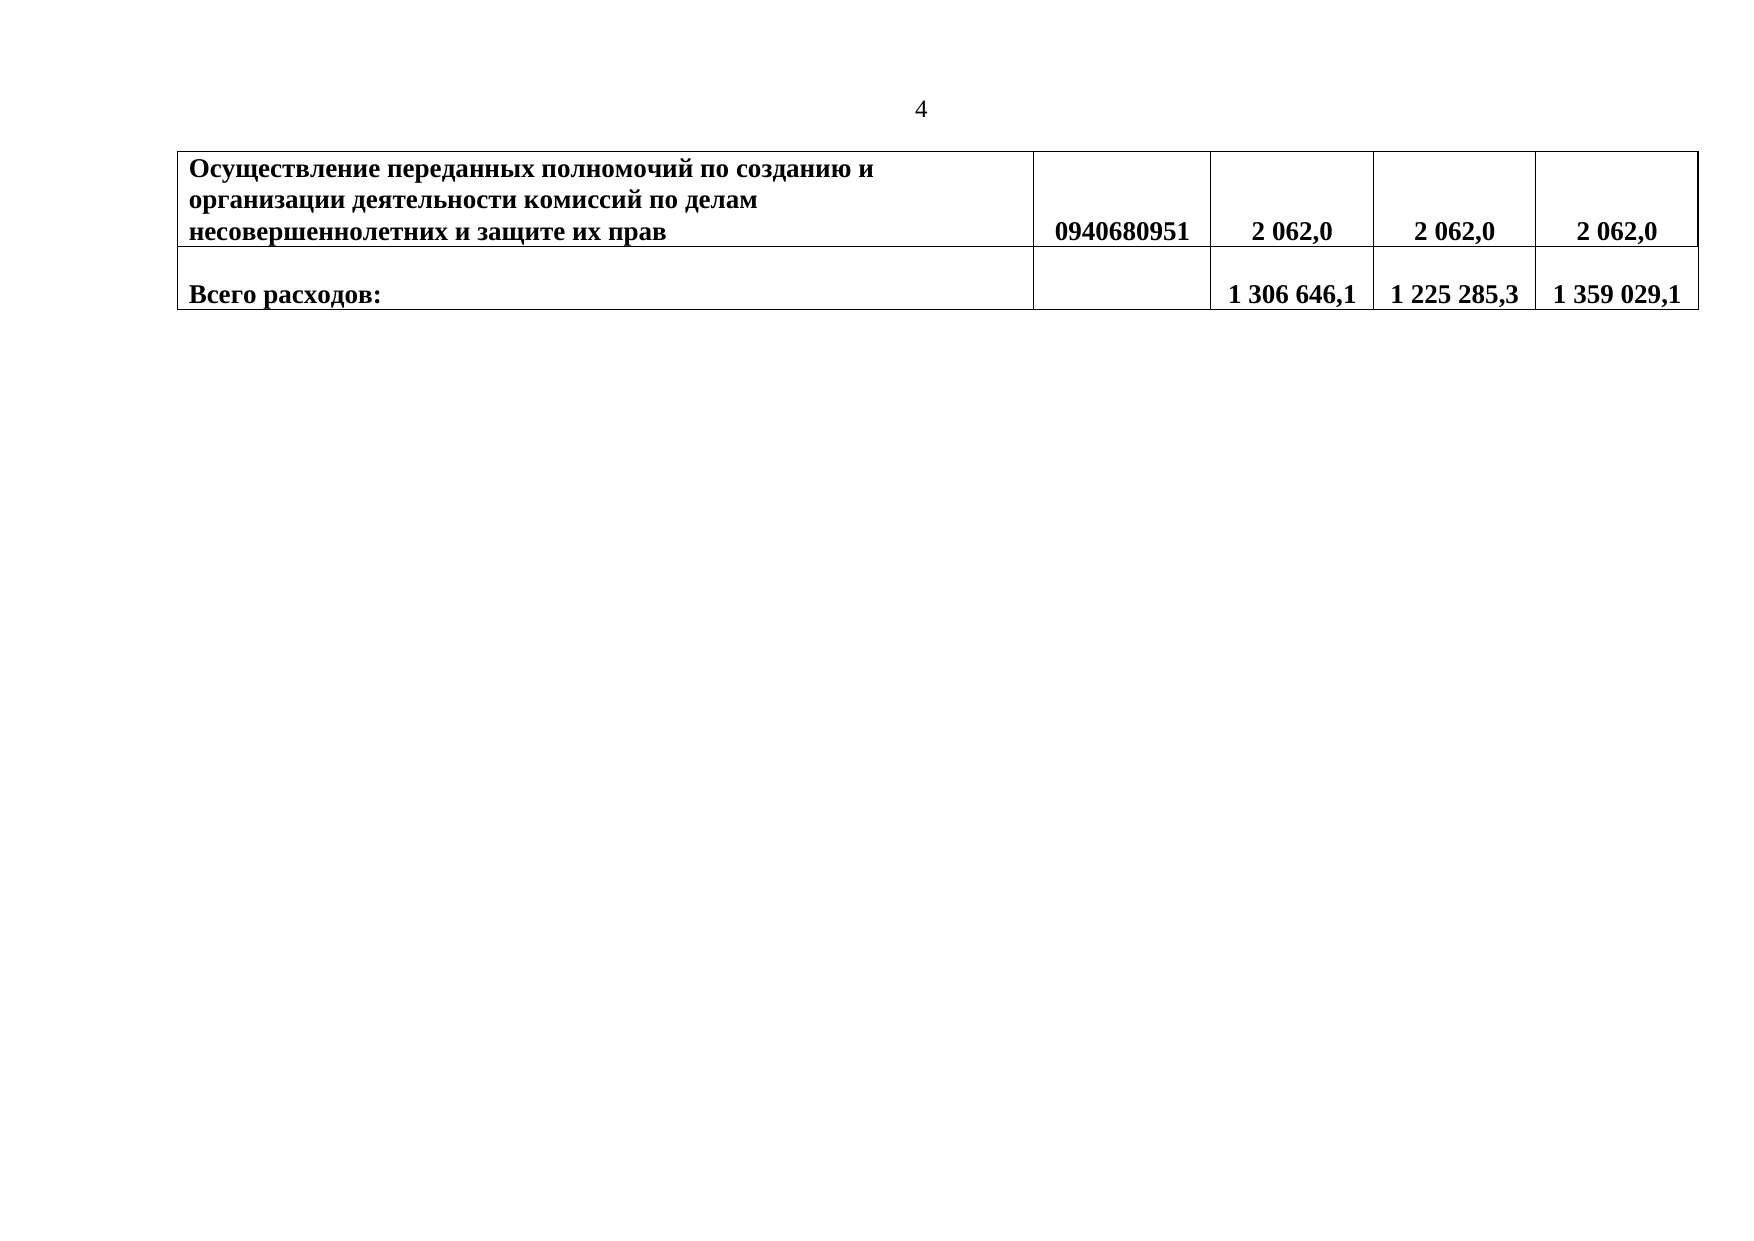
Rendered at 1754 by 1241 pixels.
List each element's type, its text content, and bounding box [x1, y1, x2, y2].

table_cell 2 062,0 [1211, 152, 1373, 246]
table_cell 1 225 285,3 [1374, 247, 1535, 309]
table_cell [1034, 247, 1210, 309]
table_cell 2 062,0 [1374, 152, 1535, 246]
table_cell 1 359 029,1 [1536, 247, 1698, 309]
table_cell 0940680951 [1034, 152, 1210, 246]
table_cell 2 062,0 [1536, 152, 1697, 246]
table_cell Всего расходов: [178, 247, 1033, 309]
table_cell Осуществление переданных полномочий по созданию и организации деятельности комиссий по делам несовершеннолетних и защите их прав [178, 152, 1033, 246]
table_cell 1 306 646,1 [1211, 247, 1373, 309]
